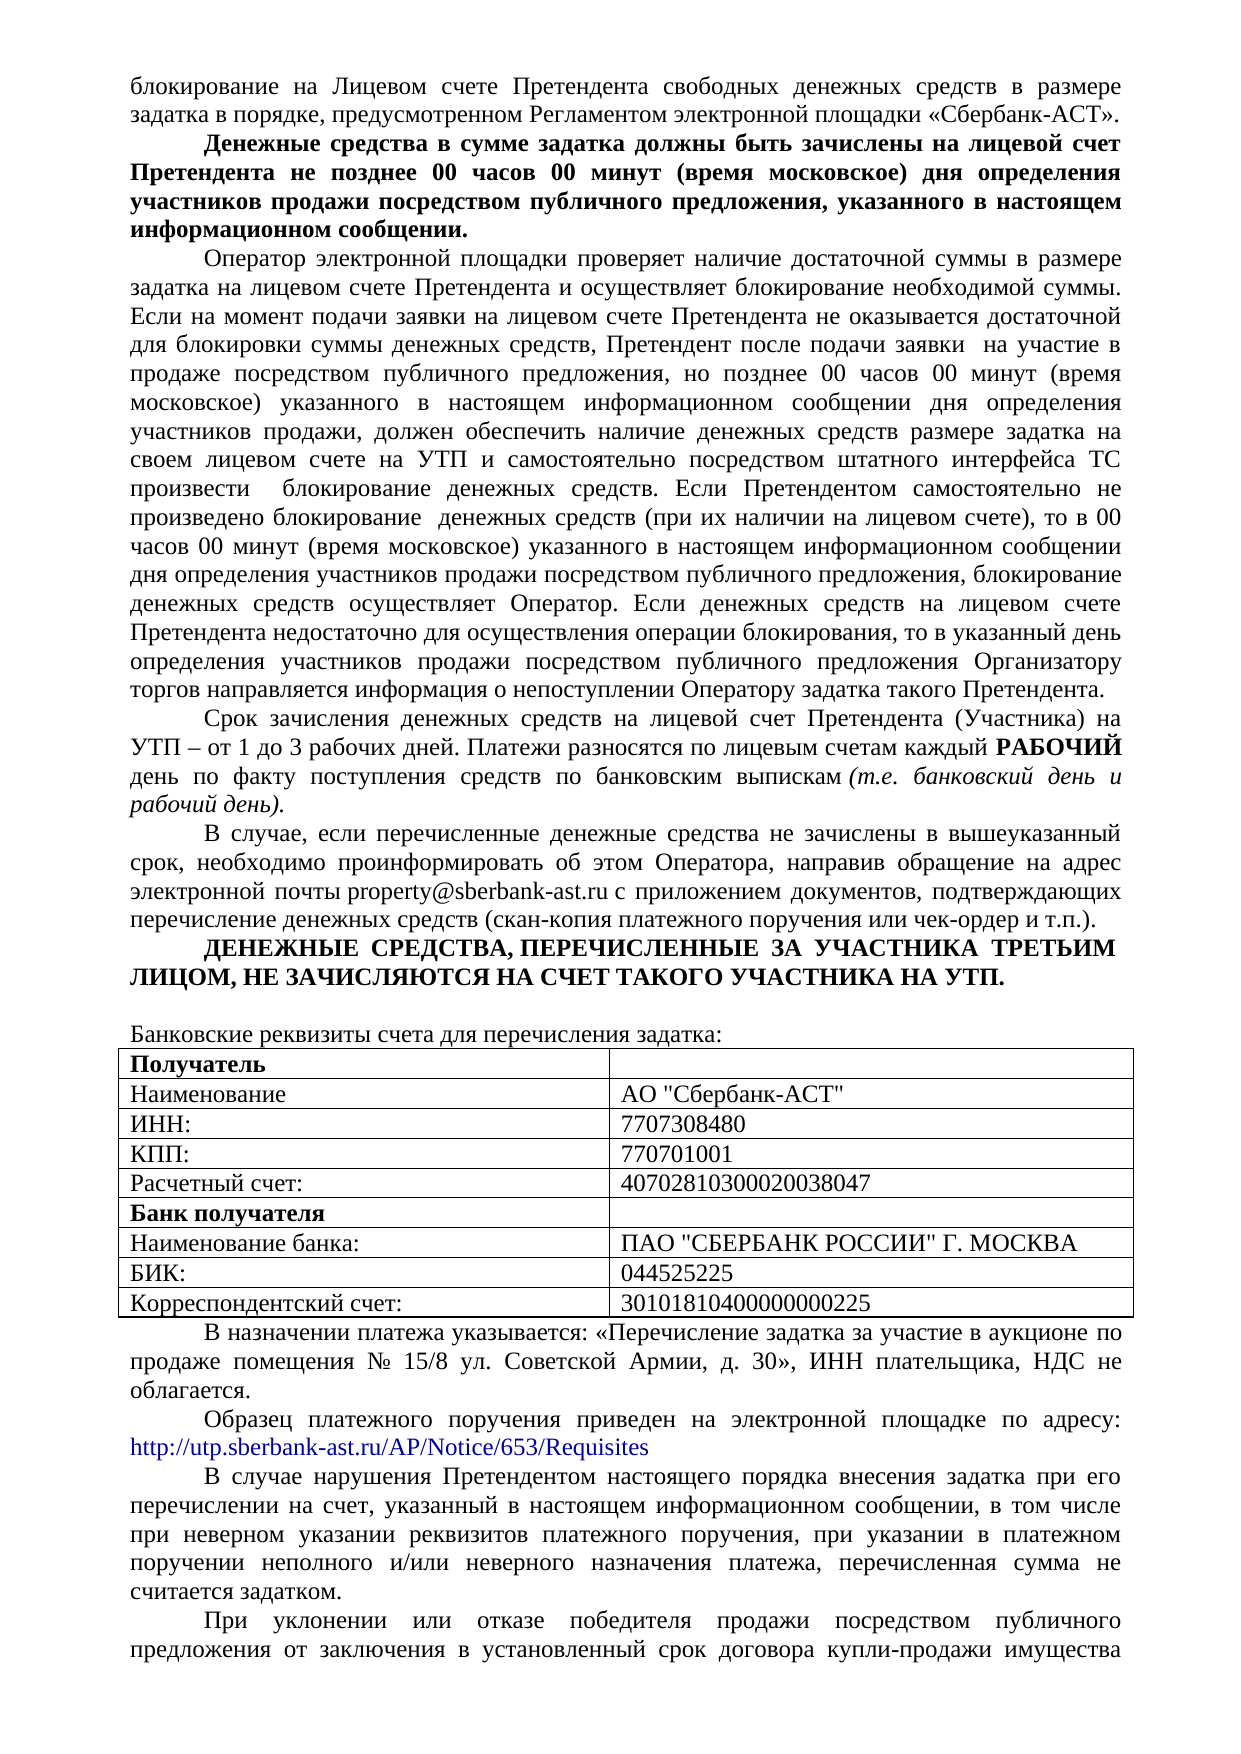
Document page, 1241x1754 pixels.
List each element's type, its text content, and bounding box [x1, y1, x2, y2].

table_header [610, 1049, 1133, 1078]
text Денежные средства в сумме задатка должны быть зачислены на лицевой счет Претендента не позднее 00 часов 00 минут (время московское) дня определения участников продажи посредством публичного предложения, указанного в настоящем информационном сообщении. [130, 128, 1122, 243]
text Образец платежного поручения приведен на электронной площадке по адресу: http://utp.sberbank-ast.ru/AP/Notice/653/Requisites [130, 1404, 1122, 1461]
table_cell 044525225 [610, 1258, 1133, 1287]
table_cell 7707308480 [610, 1109, 1133, 1138]
table_cell 30101810400000000225 [610, 1288, 1133, 1316]
table_cell ИНН: [119, 1109, 609, 1138]
text Оператор электронной площадки проверяет наличие достаточной суммы в размере задатка на лицевом счете Претендента и осуществляет блокирование необходимой суммы. Если на момент подачи заявки на лицевом счете Претендента не оказывается достаточной для блокировки суммы денежных средств, Претендент после подачи заявки на участие в продаже посредством публичного предложения, но позднее 00 часов 00 минут (время московское) указанного в настоящем информационном сообщении дня определения участников продажи, должен обеспечить наличие денежных средств размере задатка на своем лицевом счете на УТП и самостоятельно посредством штатного интерфейса ТС произвести блокирование денежных средств. Если Претендентом самостоятельно не произведено блокирование денежных средств (при их наличии на лицевом счете), то в 00 часов 00 минут (время московское) указанного в настоящем информационном сообщении дня определения участников продажи посредством публичного предложения, блокирование денежных средств осуществляет Оператор. Если денежных средств на лицевом счете Претендента недостаточно для осуществления операции блокирования, то в указанный день определения участников продажи посредством публичного предложения Организатору торгов направляется информация о непоступлении Оператору задатка такого Претендента. [130, 243, 1122, 703]
table_cell АО "Сбербанк-АСТ" [610, 1079, 1133, 1108]
table_cell БИК: [119, 1258, 609, 1287]
table_cell Наименование банка: [119, 1228, 609, 1257]
text Банковские реквизиты счета для перечисления задатка: [130, 1019, 1122, 1048]
table_header Получатель [119, 1049, 609, 1078]
table_cell 770701001 [610, 1139, 1133, 1167]
text В назначении платежа указывается: «Перечисление задатка за участие в аукционе по продаже помещения № 15/8 ул. Советской Армии, д. 30», ИНН плательщика, НДС не облагается. [130, 1318, 1122, 1404]
subtitle Срок зачисления денежных средств на лицевой счет Претендента (Участника) на УТП – от 1 до 3 рабочих дней. Платежи разносятся по лицевым счетам каждый РАБОЧИЙ день по факту поступления средств по банковским выпискам (т.е. банковский день и рабочий день). [130, 703, 1122, 818]
text В случае нарушения Претендентом настоящего порядка внесения задатка при его перечислении на счет, указанный в настоящем информационном сообщении, в том числе при неверном указании реквизитов платежного поручения, при указании в платежном поручении неполного и/или неверного назначения платежа, перечисленная сумма не считается задатком. [130, 1461, 1122, 1605]
table_cell КПП: [119, 1139, 609, 1167]
table_cell [610, 1198, 1133, 1227]
table_cell 40702810300020038047 [610, 1169, 1133, 1197]
subtitle В случае, если перечисленные денежные средства не зачислены в вышеуказанный срок, необходимо проинформировать об этом Оператора, направив обращение на адрес электронной почты property@sberbank-ast.ru с приложением документов, подтверждающих перечисление денежных средств (скан-копия платежного поручения или чек-ордер и т.п.). [130, 818, 1122, 933]
table_cell Наименование [119, 1079, 609, 1108]
table_cell Расчетный счет: [119, 1169, 609, 1197]
table_cell Банк получателя [119, 1198, 609, 1227]
table_cell ПАО "СБЕРБАНК РОССИИ" Г. МОСКВА [610, 1228, 1133, 1257]
subtitle ДЕНЕЖНЫЕ СРЕДСТВА, ПЕРЕЧИСЛЕННЫЕ ЗА УЧАСТНИКА ТРЕТЬИМ ЛИЦОМ, НЕ ЗАЧИСЛЯЮТСЯ НА СЧЕТ ТАКОГО УЧАСТНИКА НА УТП. [130, 933, 1122, 991]
table_cell Корреспондентский счет: [119, 1288, 609, 1316]
